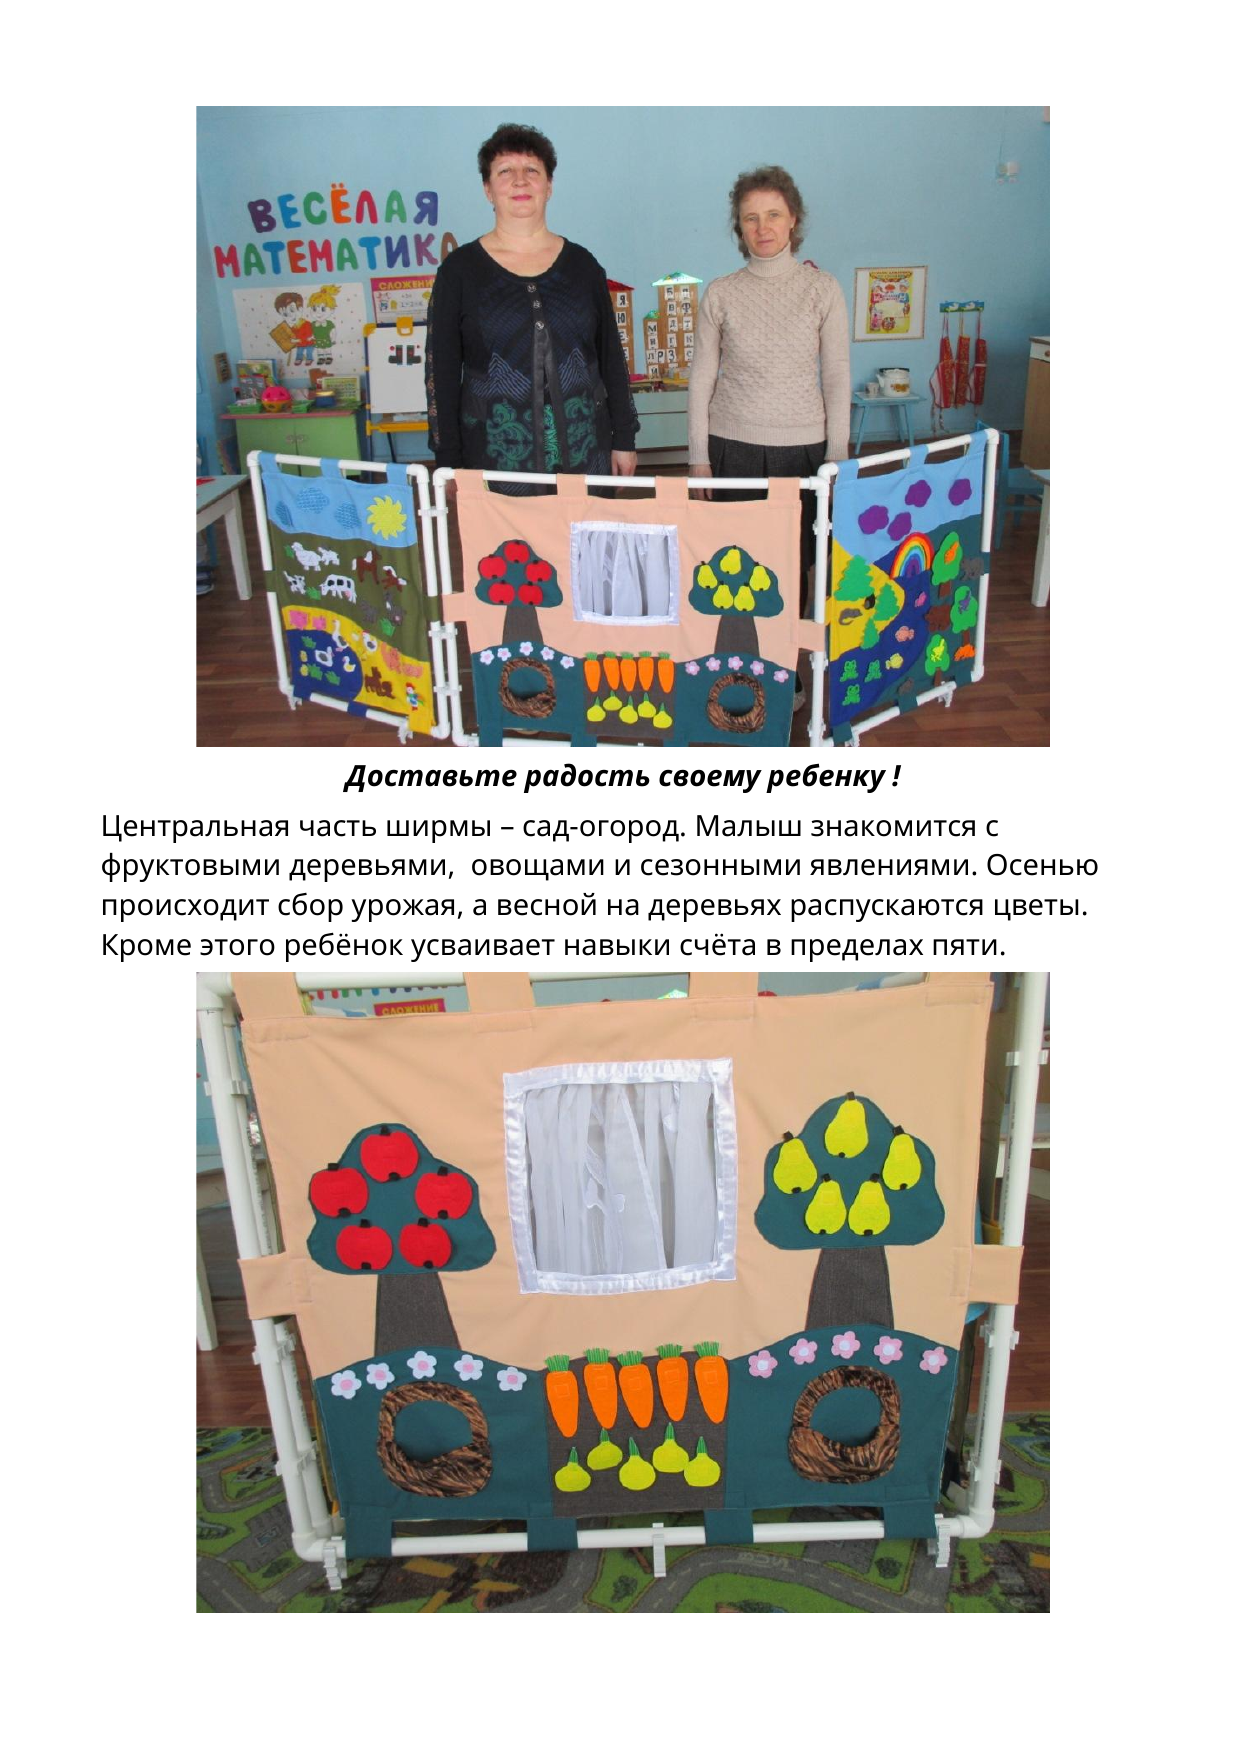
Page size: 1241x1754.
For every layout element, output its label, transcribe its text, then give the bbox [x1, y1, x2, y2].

picture [196, 106, 1050, 747]
text Центральная часть ширмы – сад-огород. Малыш знакомится с фруктовыми деревьями, овощами и сезонными явлениями. Осенью происходит сбор урожая, а весной на деревьях распускаются цветы. Кроме этого ребёнок усваивает навыки счёта в пределах пяти. [100, 805, 1146, 963]
picture [196, 972, 1050, 1613]
text Доставьте радость своему ребенку ! [100, 756, 1146, 795]
